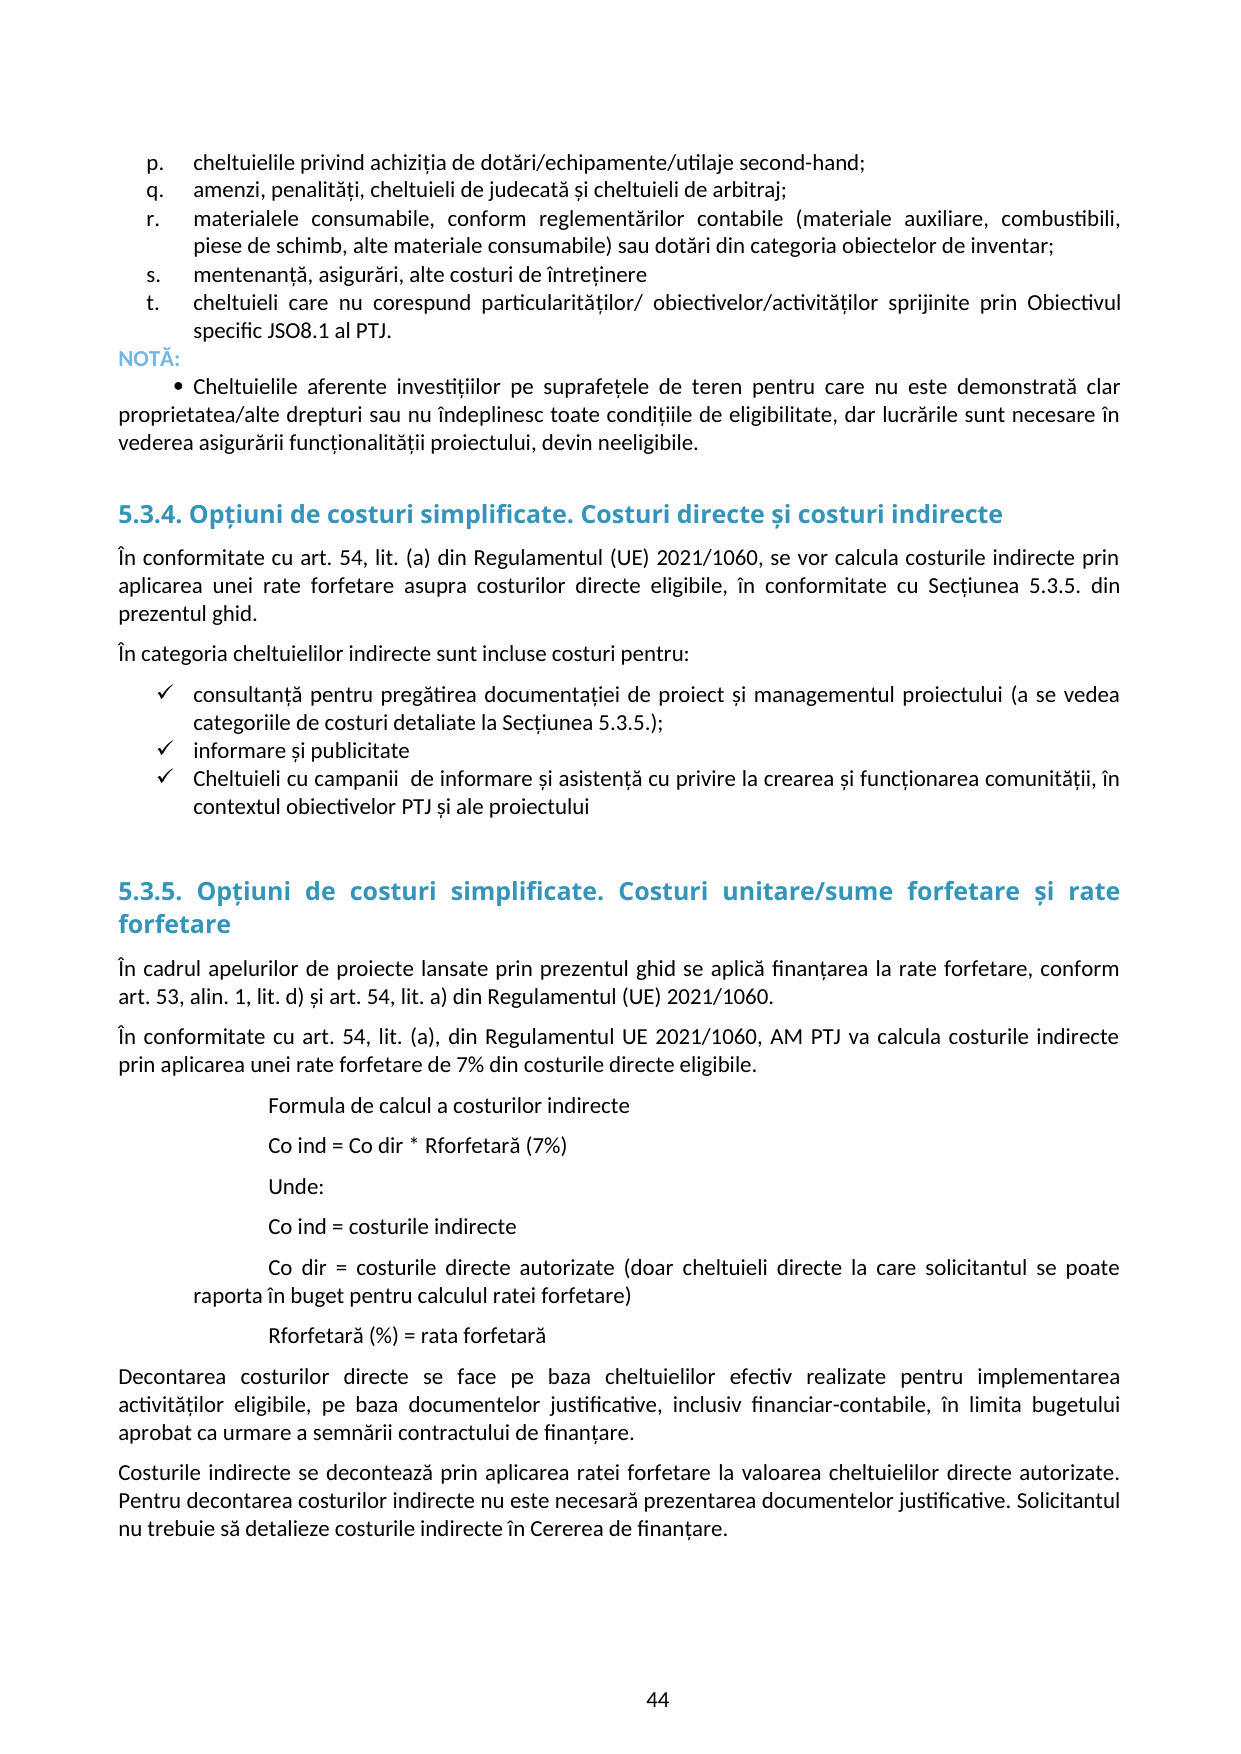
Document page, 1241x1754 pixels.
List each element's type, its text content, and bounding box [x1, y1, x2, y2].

text Co ind = Co dir * Rforfetară (7%) [193, 1131, 1122, 1159]
text Costurile indirecte se decontează prin aplicarea ratei forfetare la valoarea cheltuielilor directe autorizate. Pentru decontarea costurilor indirecte nu este necesară prezentarea documentelor justificative. Solicitantul nu trebuie să detalieze costurile indirecte în Cererea de finanțare. [118, 1458, 1122, 1543]
text În conformitate cu art. 54, lit. (a) din Regulamentul (UE) 2021/1060, se vor calcula costurile indirecte prin aplicarea unei rate forfetare asupra costurilor directe eligibile, în conformitate cu Secțiunea 5.3.5. din prezentul ghid. [118, 543, 1122, 627]
subtitle 5.3.4. Opțiuni de costuri simplificate. Costuri directe și costuri indirecte [118, 496, 1122, 530]
list amenzi, penalități, cheltuieli de judecată și cheltuieli de arbitraj; [146, 176, 1122, 204]
text Unde: [193, 1172, 1122, 1200]
text În cadrul apelurilor de proiecte lansate prin prezentul ghid se aplică finanțarea la rate forfetare, conform art. 53, alin. 1, lit. d) și art. 54, lit. a) din Regulamentul (UE) 2021/1060. [118, 954, 1122, 1010]
text Co ind = costurile indirecte [193, 1212, 1122, 1240]
list materialele consumabile, conform reglementărilor contabile (materiale auxiliare, combustibili, piese de schimb, alte materiale consumabile) sau dotări din categoria obiectelor de inventar; [146, 204, 1122, 260]
list Cheltuieli cu campanii de informare și asistență cu privire la crearea și funcționarea comunității, în contextul obiectivelor PTJ și ale proiectului [156, 764, 1122, 820]
text Co dir = costurile directe autorizate (doar cheltuieli directe la care solicitantul se poate raporta în buget pentru calculul ratei forfetare) [193, 1253, 1122, 1309]
list cheltuielile privind achiziţia de dotări/echipamente/utilaje second-hand; [146, 148, 1122, 176]
text Formula de calcul a costurilor indirecte [193, 1091, 1122, 1119]
subtitle 5.3.5. Opțiuni de costuri simplificate. Costuri unitare/sume forfetare și rate forfetare [118, 873, 1122, 941]
list informare și publicitate [156, 736, 1122, 764]
list consultanță pentru pregătirea documentației de proiect și managementul proiectului (a se vedea categoriile de costuri detaliate la Secțiunea 5.3.5.); [156, 680, 1122, 736]
list Cheltuielile aferente investițiilor pe suprafețele de teren pentru care nu este demonstrată clar proprietatea/alte drepturi sau nu îndeplinesc toate condițiile de eligibilitate, dar lucrările sunt necesare în vederea asigurării funcționalității proiectului, devin neeligibile. [118, 372, 1122, 456]
text Decontarea costurilor directe se face pe baza cheltuielilor efectiv realizate pentru implementarea activităților eligibile, pe baza documentelor justificative, inclusiv financiar-contabile, în limita bugetului aprobat ca urmare a semnării contractului de finanțare. [118, 1362, 1122, 1446]
text În conformitate cu art. 54, lit. (a), din Regulamentul UE 2021/1060, AM PTJ va calcula costurile indirecte prin aplicarea unei rate forfetare de 7% din costurile directe eligibile. [118, 1022, 1122, 1078]
text În categoria cheltuielilor indirecte sunt incluse costuri pentru: [118, 639, 1122, 667]
text NOTĂ: [118, 344, 1122, 372]
list cheltuieli care nu corespund particularităţilor/ obiectivelor/activităţilor sprijinite prin Obiectivul specific JSO8.1 al PTJ. [146, 288, 1122, 344]
text Rforfetară (%) = rata forfetară [193, 1321, 1122, 1349]
list mentenanță, asigurări, alte costuri de întreținere [146, 260, 1122, 288]
